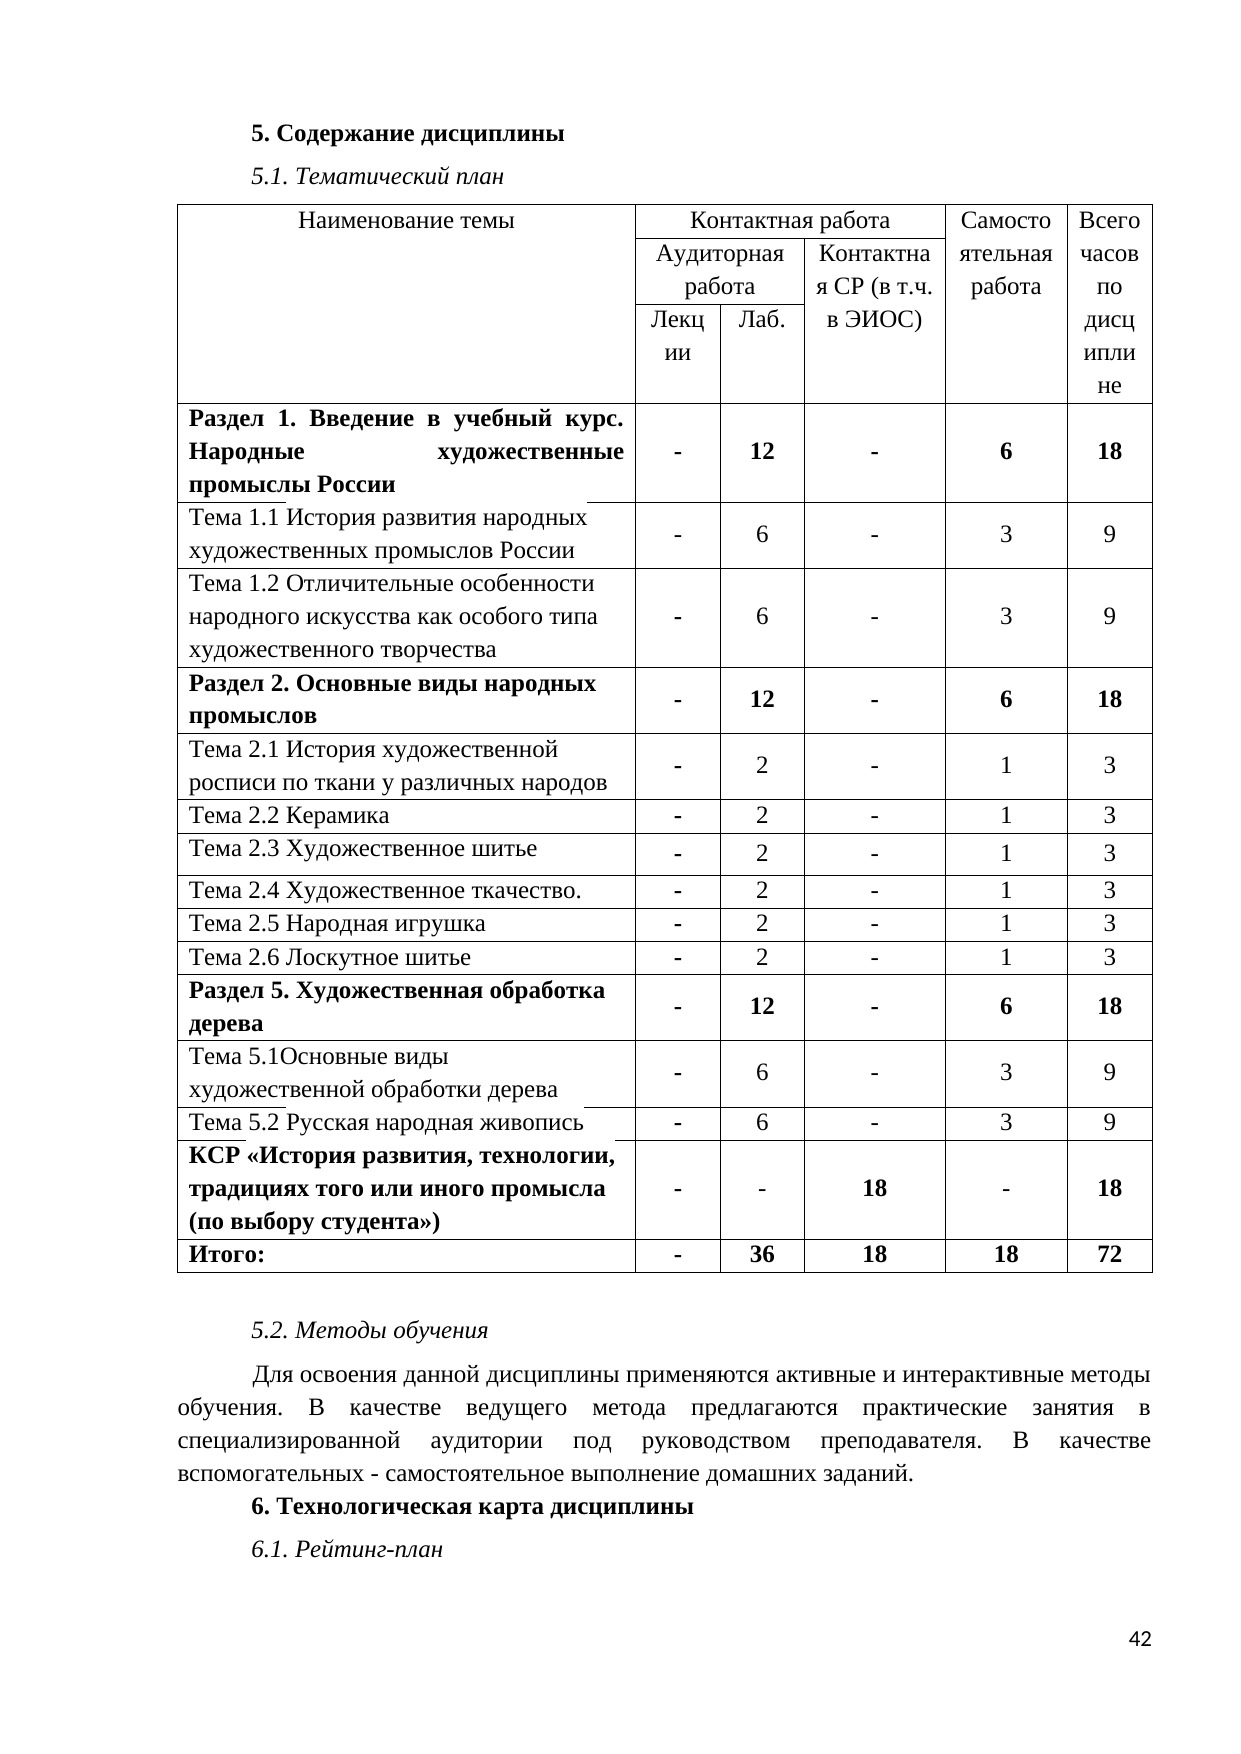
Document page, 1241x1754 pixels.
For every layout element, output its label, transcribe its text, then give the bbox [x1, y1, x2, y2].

table_cell 18 [946, 1240, 1067, 1272]
table_cell 6 [721, 1108, 804, 1140]
table_cell 3 [1068, 876, 1152, 908]
table_cell - [946, 1141, 1067, 1239]
table_cell 3 [1068, 942, 1152, 974]
table_cell 3 [946, 503, 1067, 568]
table_cell 18 [805, 1240, 945, 1272]
table_cell - [805, 1108, 945, 1140]
table_cell 1 [946, 909, 1067, 941]
table_cell Тема 5.2 Русская народная живопись [178, 1108, 635, 1140]
table_cell 1 [946, 942, 1067, 974]
text 6. Технологическая карта дисциплины [177, 1491, 1152, 1519]
table_header Всего часов по дисциплине [1068, 205, 1152, 403]
table_header Наименование темы [178, 205, 635, 403]
table_cell 18 [805, 1141, 945, 1239]
table_cell - [636, 569, 720, 667]
table_cell 3 [1068, 909, 1152, 941]
table_cell - [805, 975, 945, 1040]
table_cell 2 [721, 942, 804, 974]
table_header Самостоятельная работа [946, 205, 1067, 403]
table_cell Тема 2.1 История художественной росписи по ткани у различных народов [178, 734, 635, 799]
table_cell - [805, 800, 945, 832]
table_cell - [636, 668, 720, 733]
table_cell 3 [1068, 734, 1152, 799]
text 5.1. Тематический план [177, 161, 1152, 190]
table_cell 1 [946, 734, 1067, 799]
table_cell - [636, 975, 720, 1040]
table_cell - [636, 1041, 720, 1107]
table_cell - [636, 909, 720, 941]
table_cell - [636, 1108, 720, 1140]
table_cell 9 [1068, 503, 1152, 568]
table_cell - [805, 734, 945, 799]
table_cell - [636, 1141, 720, 1239]
table_cell 1 [946, 800, 1067, 832]
table_cell 1 [946, 876, 1067, 908]
table_header Контактная работа [636, 205, 945, 237]
table_cell Аудиторная работа [636, 239, 804, 304]
table_cell - [636, 404, 720, 502]
table_cell 9 [1068, 1041, 1152, 1107]
table_cell 6 [946, 668, 1067, 733]
table_cell - [636, 503, 720, 568]
table_cell Тема 2.3 Художественное шитье [178, 834, 635, 875]
table_cell - [805, 503, 945, 568]
table_cell Тема 5.1Основные виды художественной обработки дерева [178, 1041, 635, 1107]
table_cell Лекции [636, 305, 720, 403]
table_cell - [636, 734, 720, 799]
table_cell Раздел 5. Художественная обработка дерева [178, 975, 635, 1040]
table_cell 18 [1068, 668, 1152, 733]
table_cell - [805, 404, 945, 502]
text 5. Содержание дисциплины [177, 118, 1152, 147]
table_cell - [805, 942, 945, 974]
table_cell 2 [721, 909, 804, 941]
table_cell 2 [721, 876, 804, 908]
table_cell Тема 1.1 История развития народных художественных промыслов России [178, 503, 635, 568]
table_cell - [805, 876, 945, 908]
table_cell Тема 2.4 Художественное ткачество. [178, 876, 635, 908]
text Для освоения данной дисциплины применяются активные и интерактивные методы обучения. В качестве ведущего метода предлагаются практические занятия в специализированной аудитории под руководством преподавателя. В качестве вспомогательных - самостоятельное выполнение домашних заданий. [177, 1359, 1152, 1487]
table_cell 12 [721, 404, 804, 502]
table_cell - [721, 1141, 804, 1239]
table_cell 3 [946, 1041, 1067, 1107]
table_cell - [636, 1240, 720, 1272]
table_cell - [805, 1041, 945, 1107]
table_cell - [805, 909, 945, 941]
table_cell 3 [1068, 834, 1152, 875]
table_cell - [636, 876, 720, 908]
table_cell 12 [721, 668, 804, 733]
table_cell 2 [721, 800, 804, 832]
text 5.2. Методы обучения [177, 1316, 1152, 1344]
table_cell 3 [946, 1108, 1067, 1140]
table_cell 9 [1068, 1108, 1152, 1140]
table_cell 1 [946, 834, 1067, 875]
table_cell Лаб. [721, 305, 804, 403]
table_cell Тема 2.6 Лоскутное шитье [178, 942, 635, 974]
table_cell 72 [1068, 1240, 1152, 1272]
table_cell Раздел 2. Основные виды народных промыслов [178, 668, 635, 733]
table_cell 2 [721, 834, 804, 875]
table_cell - [805, 569, 945, 667]
table_cell 9 [1068, 569, 1152, 667]
table_cell 18 [1068, 1141, 1152, 1239]
table_cell Тема 1.2 Отличительные особенности народного искусства как особого типа художественного творчества [178, 569, 635, 667]
table_cell 18 [1068, 404, 1152, 502]
table_cell Тема 2.5 Народная игрушка [178, 909, 635, 941]
table_cell 18 [1068, 975, 1152, 1040]
table_cell Итого: [178, 1240, 635, 1272]
text 6.1. Рейтинг-план [177, 1534, 1152, 1563]
table_cell Контактная СР (в т.ч. в ЭИОС) [805, 239, 945, 403]
table_cell 12 [721, 975, 804, 1040]
table_cell Раздел 1. Введение в учебный курс. Народные художественные промыслы России [178, 404, 635, 502]
table_cell КСР «История развития, технологии, традициях того или иного промысла (по выбору студента») [178, 1141, 635, 1239]
table_cell 6 [721, 503, 804, 568]
table_cell 6 [946, 404, 1067, 502]
table_cell 2 [721, 734, 804, 799]
table_cell 6 [946, 975, 1067, 1040]
table_cell Тема 2.2 Керамика [178, 800, 635, 832]
table_cell - [805, 834, 945, 875]
table_cell - [636, 834, 720, 875]
table_cell 36 [721, 1240, 804, 1272]
table_cell - [636, 942, 720, 974]
table_cell 6 [721, 1041, 804, 1107]
table_cell - [805, 668, 945, 733]
table_cell 6 [721, 569, 804, 667]
table_cell 3 [1068, 800, 1152, 832]
table_cell - [636, 800, 720, 832]
table_cell 3 [946, 569, 1067, 667]
